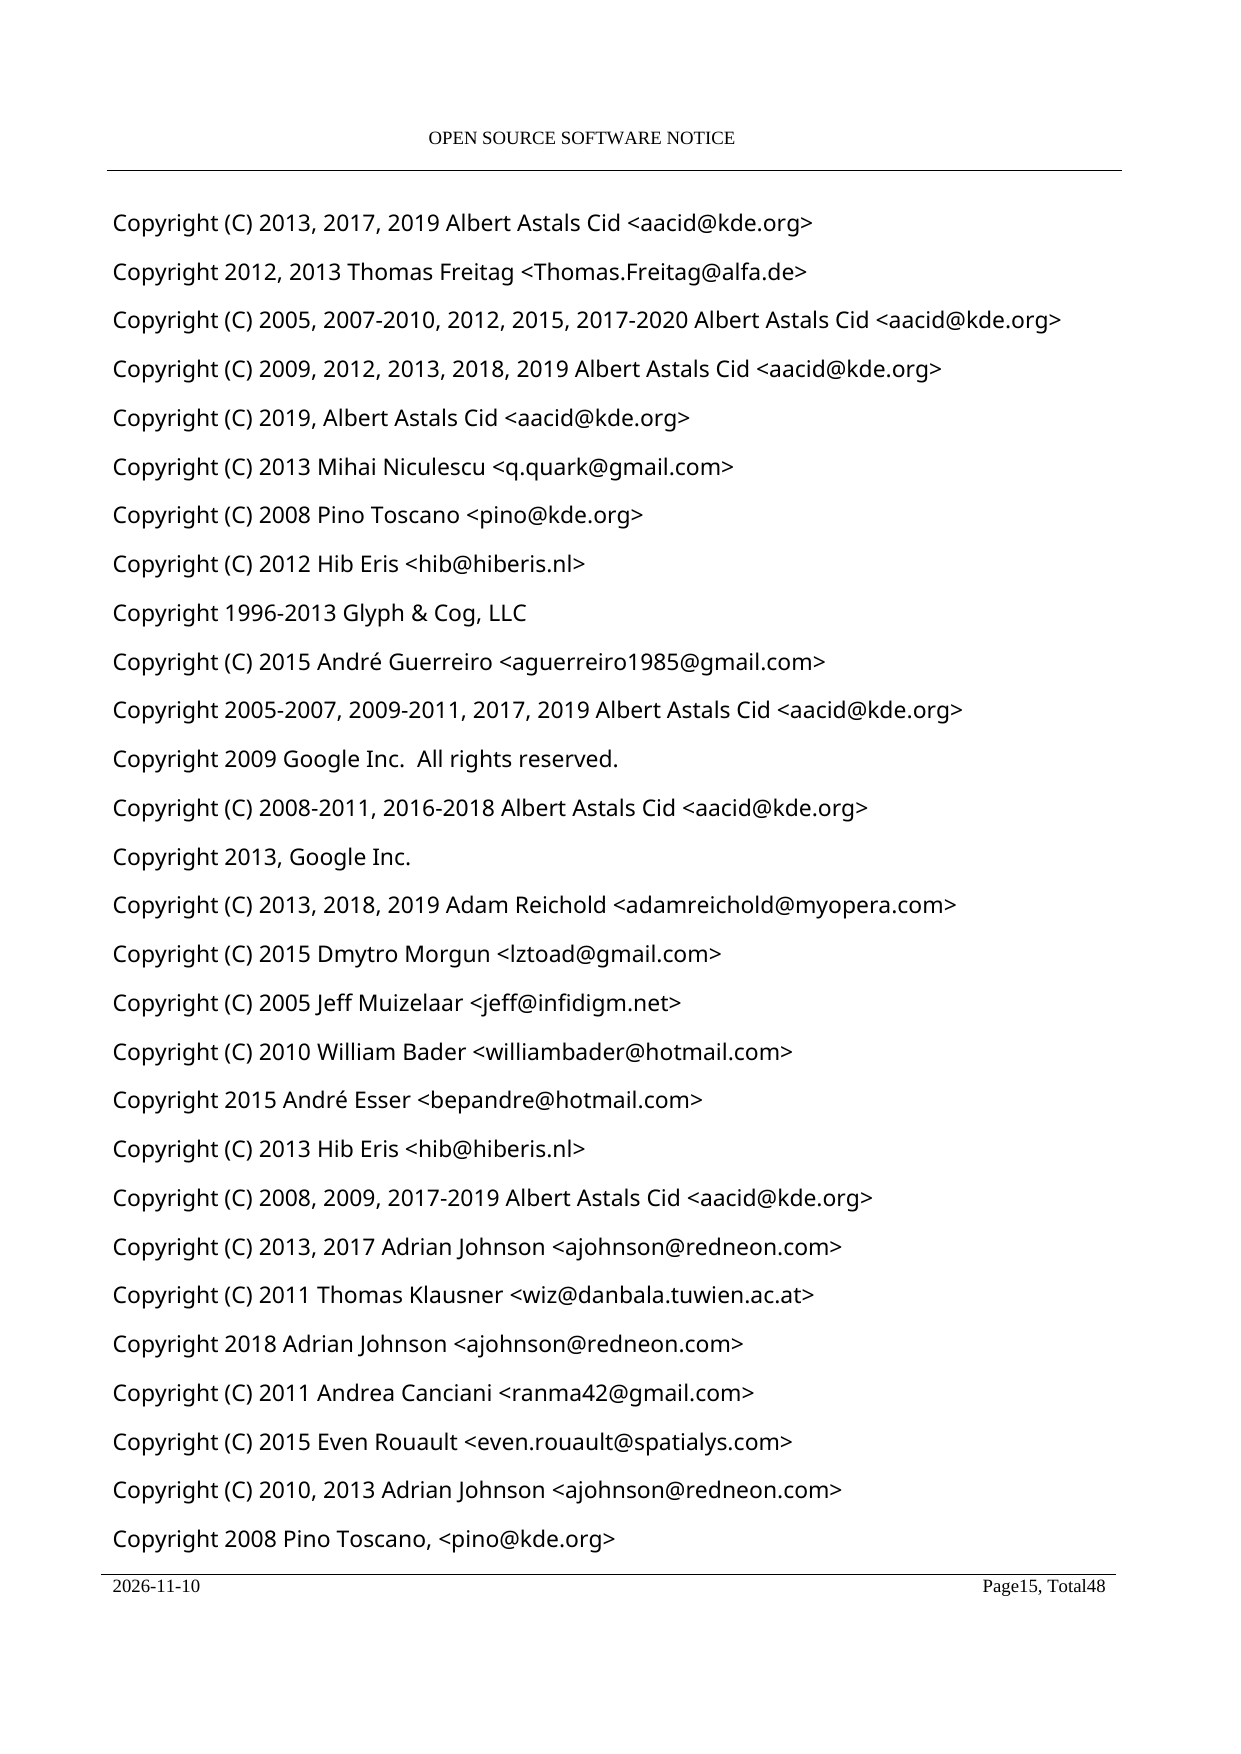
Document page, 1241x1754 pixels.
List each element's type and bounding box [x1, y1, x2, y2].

text [112, 206, 1128, 1555]
